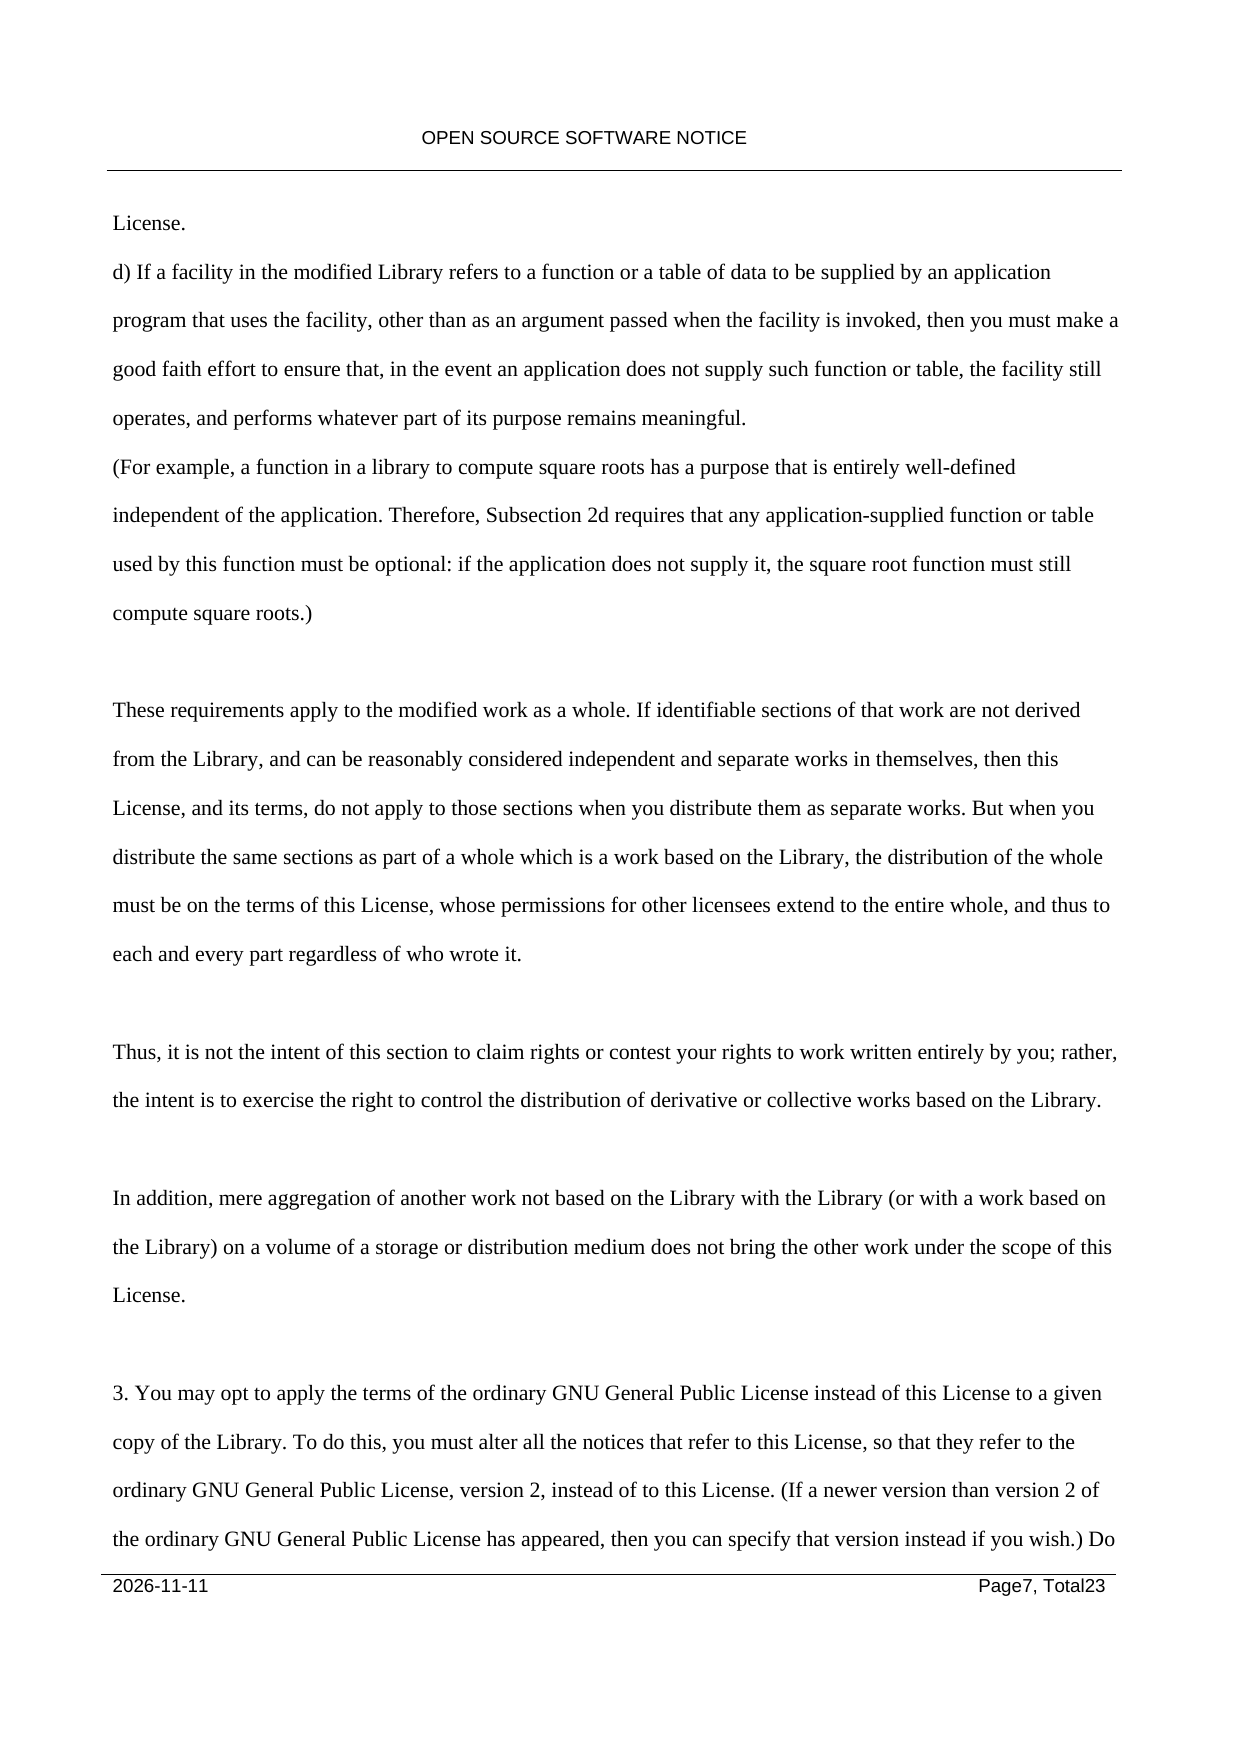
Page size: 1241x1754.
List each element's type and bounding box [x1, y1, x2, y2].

text [112, 206, 1128, 1555]
